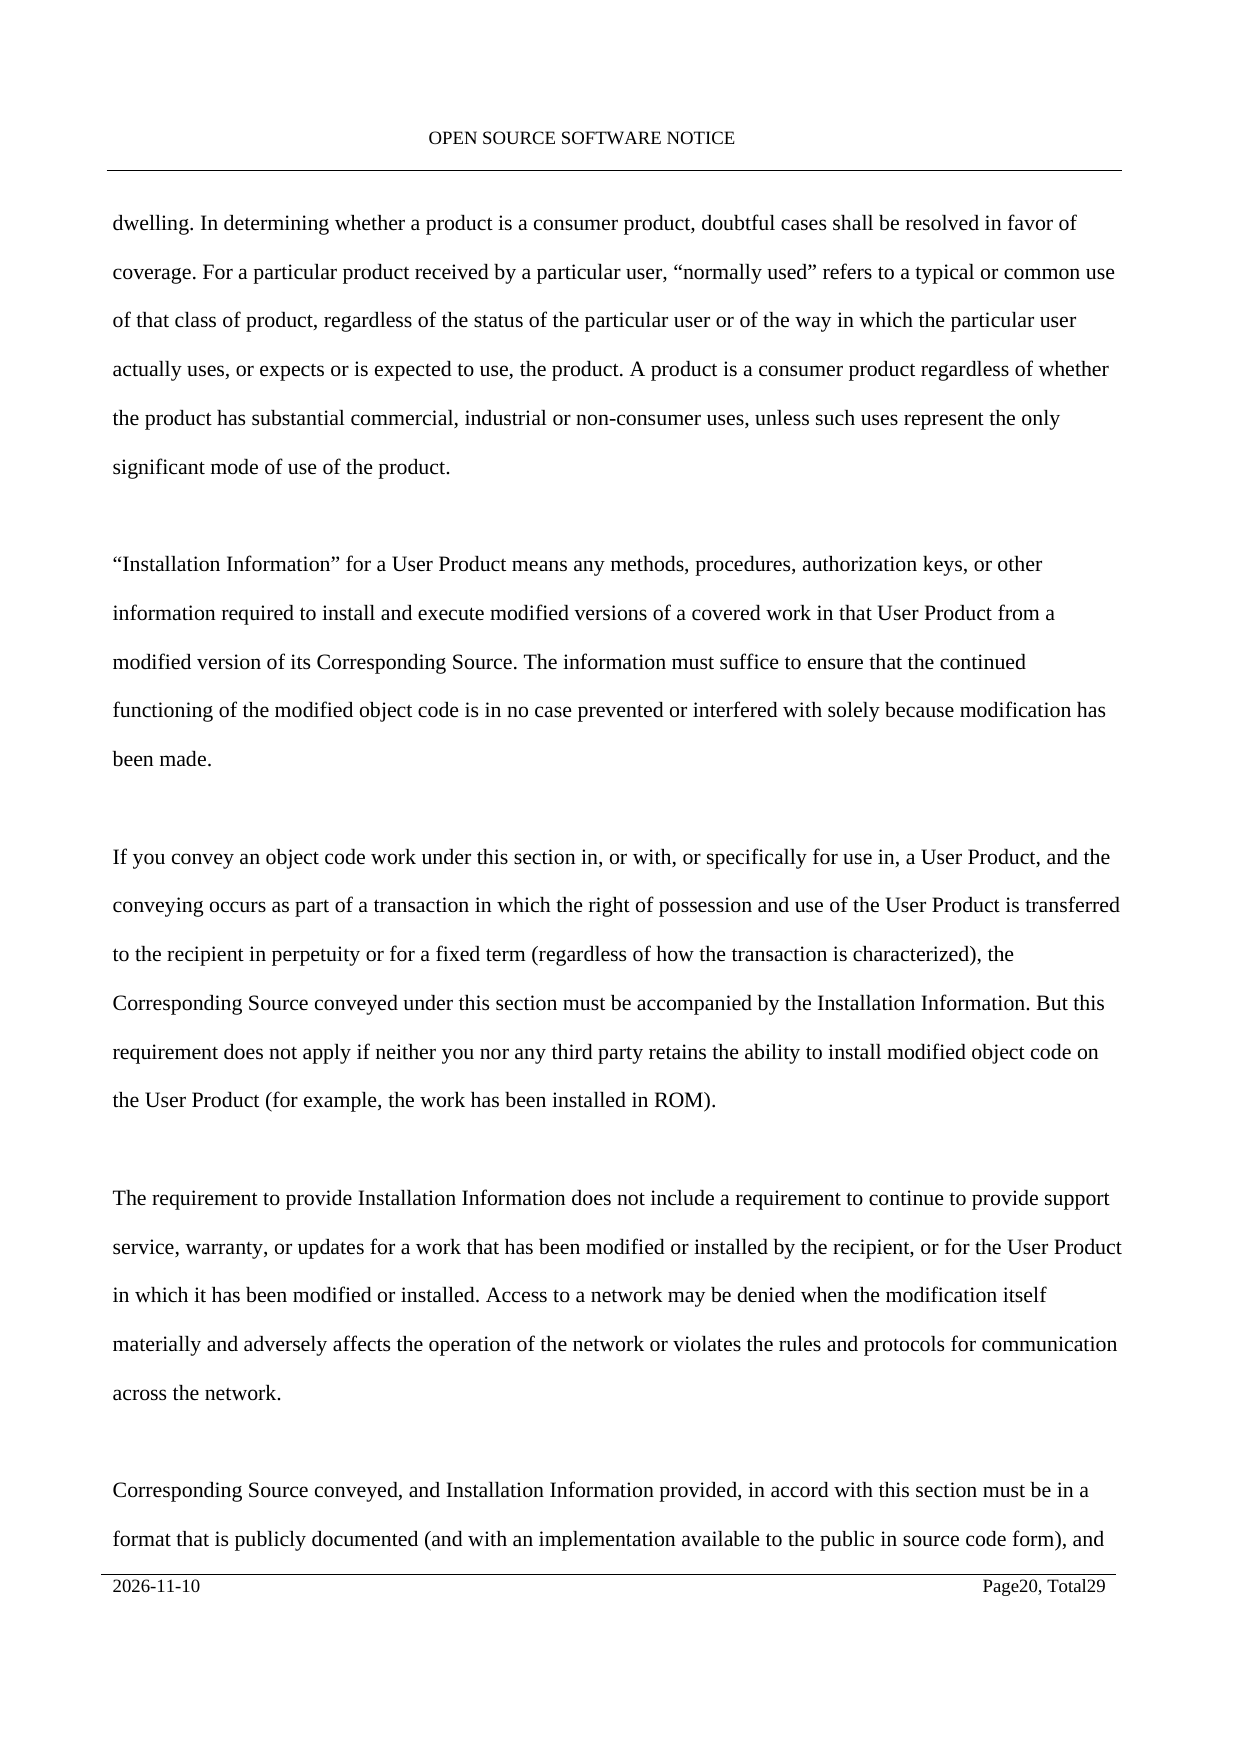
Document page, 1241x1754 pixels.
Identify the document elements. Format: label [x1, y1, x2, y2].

text [112, 206, 1128, 1555]
